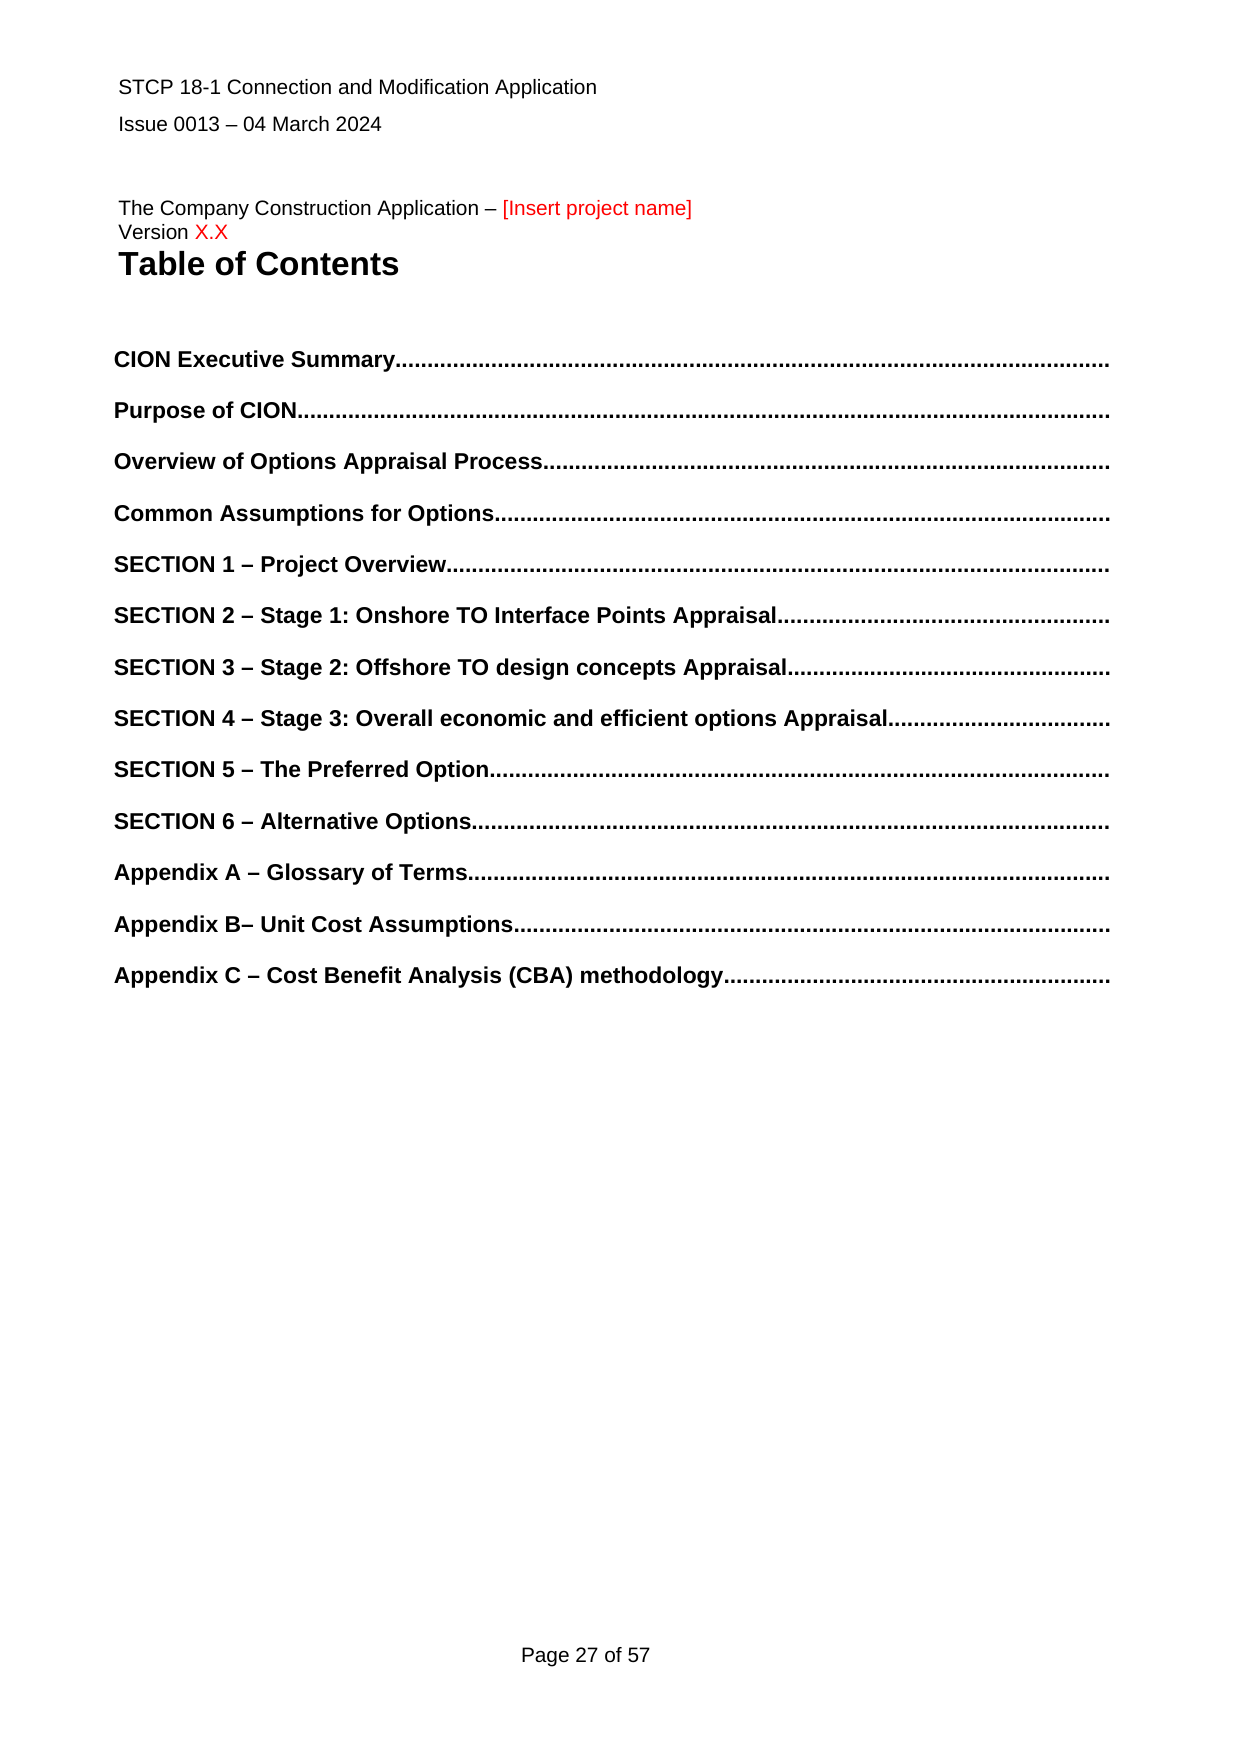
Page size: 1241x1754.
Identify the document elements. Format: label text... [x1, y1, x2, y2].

text SECTION 1 – Project Overview 28 [114, 551, 1056, 577]
text SECTION 6 – Alternative Options 37 [114, 808, 1056, 834]
text SECTION 5 – The Preferred Option 32 [114, 756, 1056, 783]
text Appendix C – Cost Benefit Analysis (CBA) methodology 39 [114, 962, 1056, 988]
text Overview of Options Appraisal Process 25 [114, 448, 1056, 475]
text Table of Contents [118, 244, 1053, 282]
text Appendix B– Unit Cost Assumptions 39 [114, 911, 1056, 937]
text Appendix A – Glossary of Terms 39 [114, 859, 1056, 886]
text CION Executive Summary 23 [114, 346, 1056, 372]
text Common Assumptions for Options 27 [114, 500, 1056, 526]
text SECTION 2 – Stage 1: Onshore TO Interface Points Appraisal 28 [114, 602, 1056, 629]
text Purpose of CION 25 [114, 397, 1056, 423]
text SECTION 3 – Stage 2: Offshore TO design concepts Appraisal 30 [114, 654, 1056, 680]
text SECTION 4 – Stage 3: Overall economic and efficient options Appraisal 31 [114, 705, 1056, 731]
